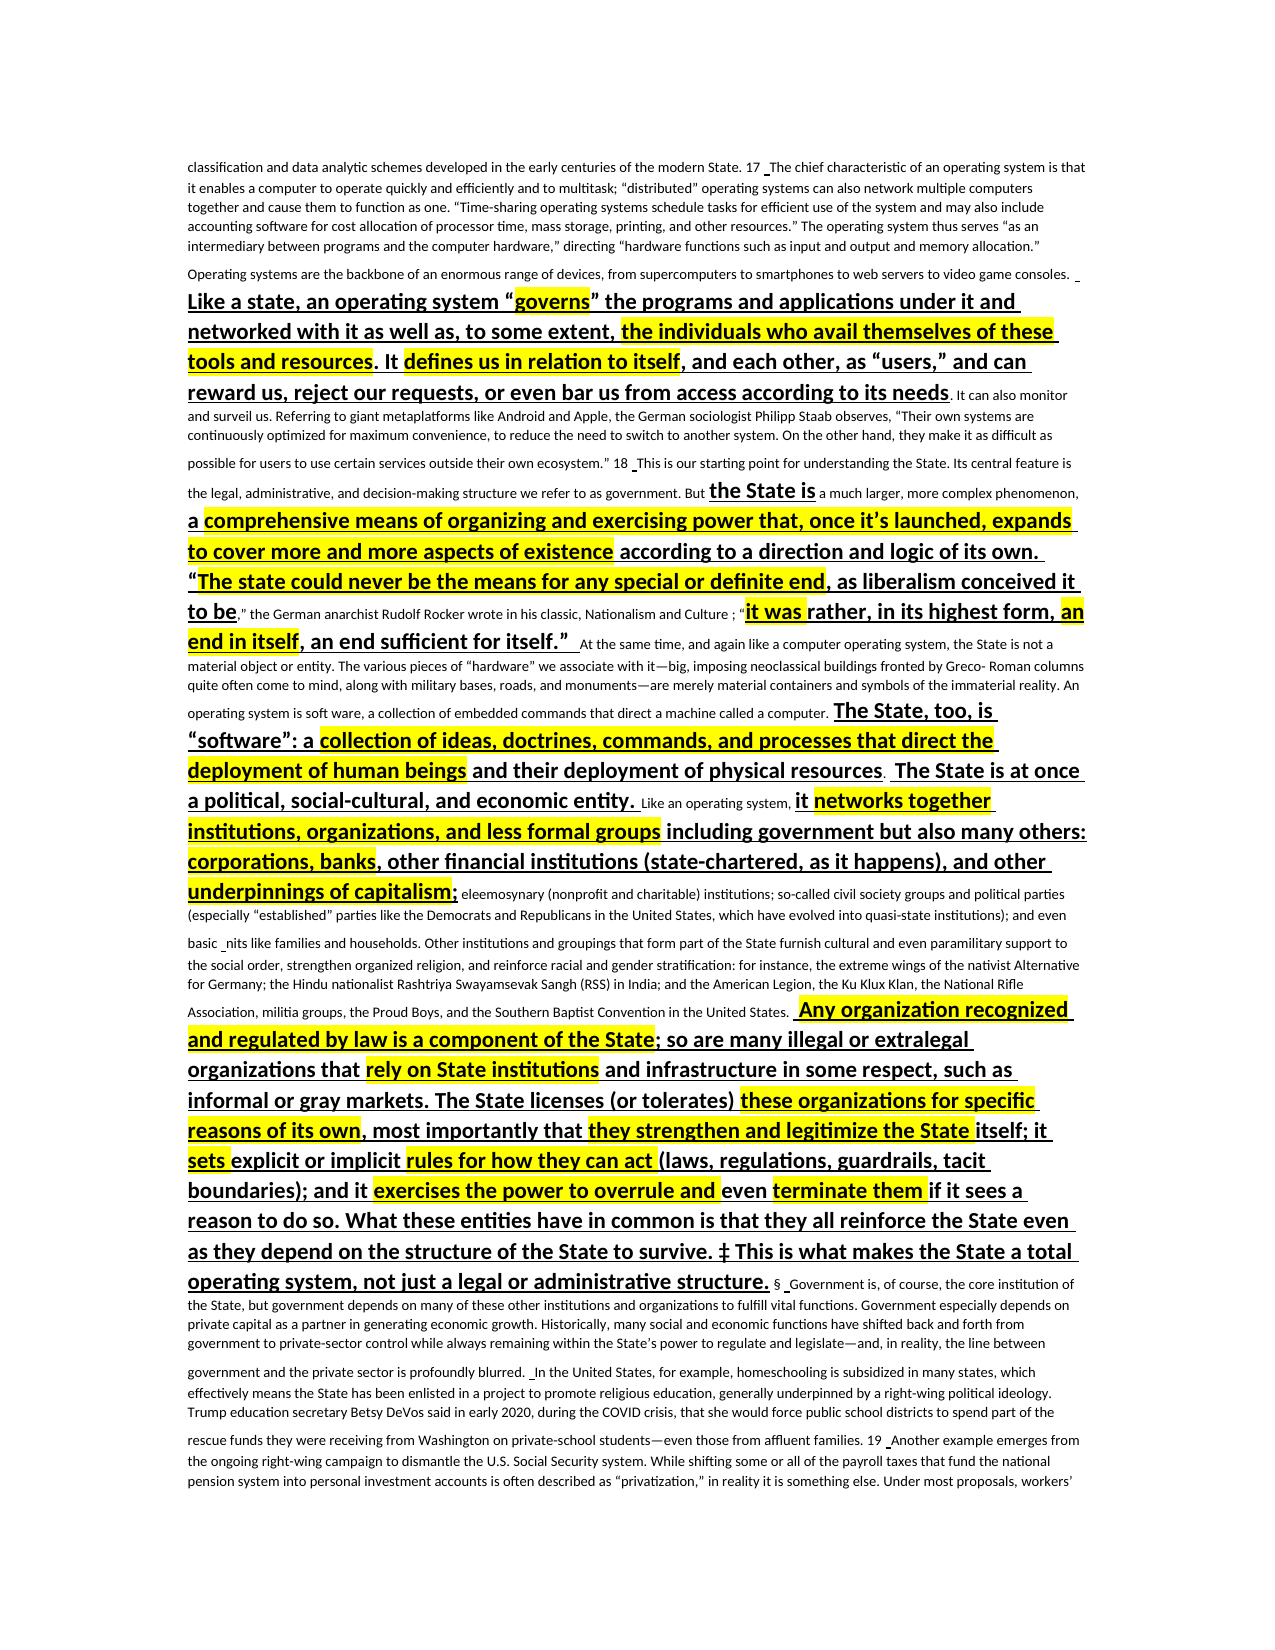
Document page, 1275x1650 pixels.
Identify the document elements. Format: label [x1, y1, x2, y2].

text [187, 150, 1087, 841]
text [187, 842, 1087, 1490]
